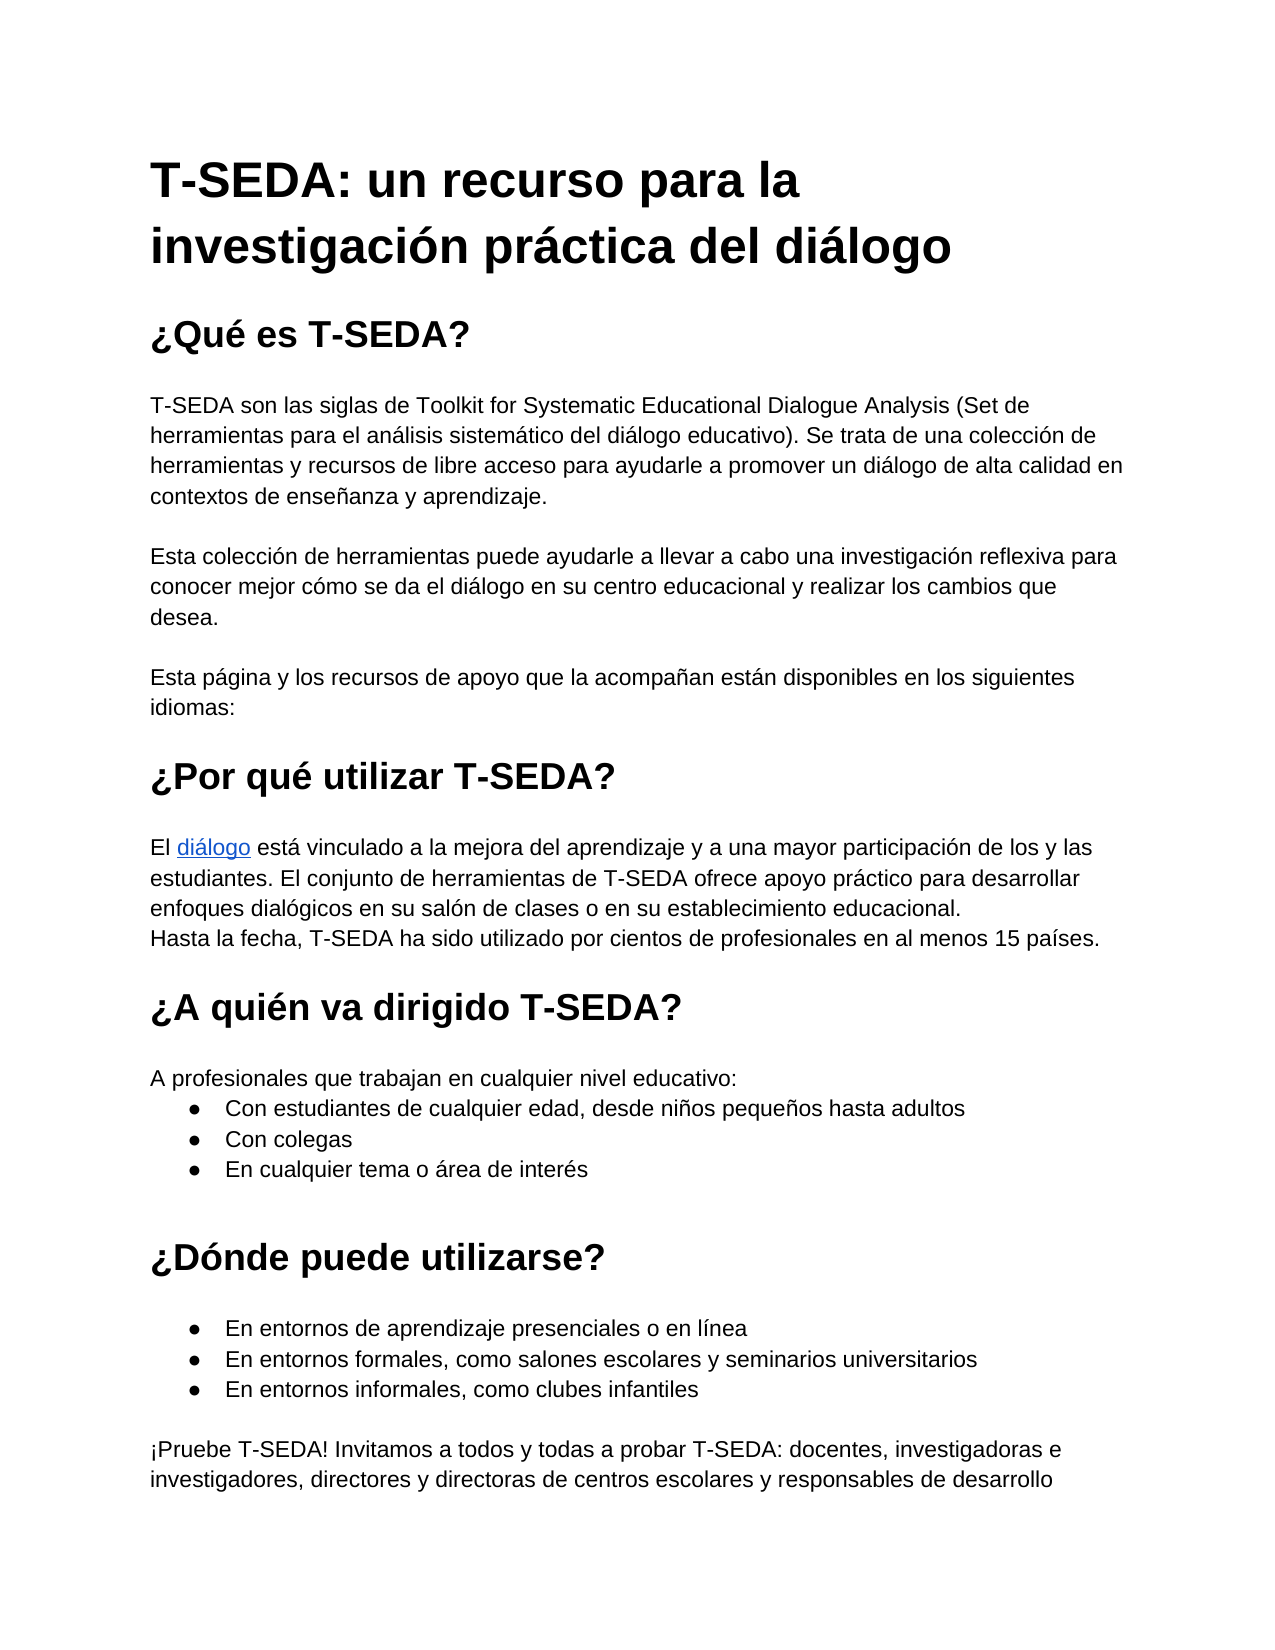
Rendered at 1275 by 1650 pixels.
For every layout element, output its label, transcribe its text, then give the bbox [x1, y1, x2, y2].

list En entornos de aprendizaje presenciales o en línea [187, 1315, 1125, 1342]
text T-SEDA son las siglas de Toolkit for Systematic Educational Dialogue Analysis (Set de herramientas para el análisis sistemático del diálogo educativo). Se trata de una colección de herramientas y recursos de libre acceso para ayudarle a promover un diálogo de alta calidad en contextos de enseñanza y aprendizaje. [150, 392, 1125, 509]
text ¿Dónde puede utilizarse? [150, 1236, 1125, 1279]
list En cualquier tema o área de interés [187, 1156, 1125, 1182]
text T-SEDA: un recurso para la investigación práctica del diálogo [150, 150, 1125, 273]
list En entornos informales, como clubes infantiles [187, 1376, 1125, 1402]
text ¿A quién va dirigido T-SEDA? [150, 985, 1125, 1028]
text Esta página y los recursos de apoyo que la acompañan están disponibles en los siguientes idiomas: [150, 664, 1125, 721]
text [150, 1436, 1125, 1493]
list En entornos formales, como salones escolares y seminarios universitarios [187, 1346, 1125, 1372]
text El diálogo está vinculado a la mejora del aprendizaje y a una mayor participación de los y las estudiantes. El conjunto de herramientas de T-SEDA ofrece apoyo práctico para desarrollar enfoques dialógicos en su salón de clases o en su establecimiento educacional. [150, 834, 1125, 921]
text Esta colección de herramientas puede ayudarle a llevar a cabo una investigación reflexiva para conocer mejor cómo se da el diálogo en su centro educacional y realizar los cambios que desea. [150, 543, 1125, 630]
text A profesionales que trabajan en cualquier nivel educativo: [150, 1065, 1125, 1092]
text ¿Qué es T-SEDA? [150, 312, 1125, 355]
text Hasta la fecha, T-SEDA ha sido utilizado por cientos de profesionales en al menos 15 países. [150, 925, 1125, 951]
list Con estudiantes de cualquier edad, desde niños pequeños hasta adultos [187, 1095, 1125, 1122]
text ¿Por qué utilizar T-SEDA? [150, 754, 1125, 798]
list Con colegas [187, 1126, 1125, 1152]
